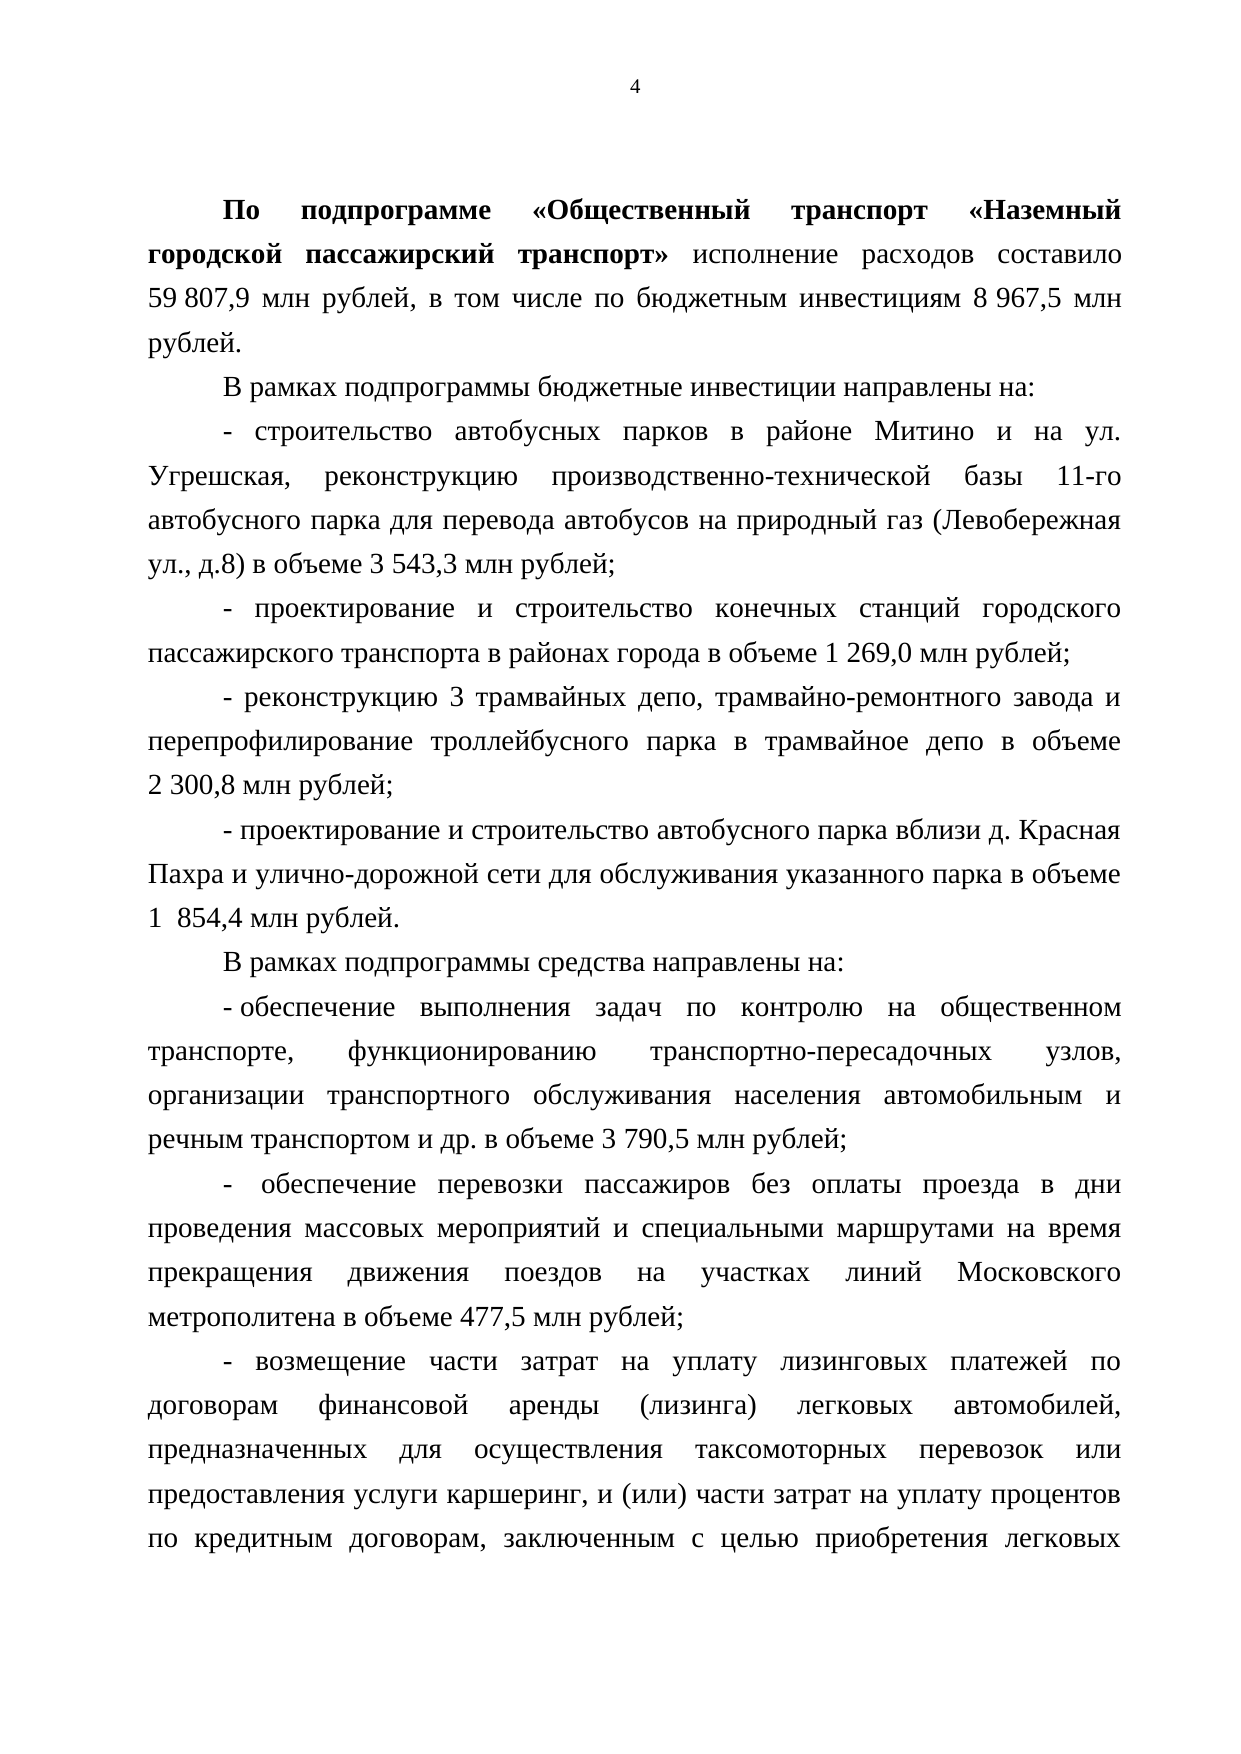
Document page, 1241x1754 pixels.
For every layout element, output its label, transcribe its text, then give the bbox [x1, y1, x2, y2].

text - реконструкцию 3 трамвайных депо, трамвайно-ремонтного завода и перепрофилирование троллейбусного парка в трамвайное депо в объеме 2 300,8 млн рублей; [148, 679, 1122, 801]
text В рамках подпрограммы средства направлены на: [148, 944, 1122, 978]
text - строительство автобусных парков в районе Митино и на ул. Угрешская, реконструкцию производственно-технической базы 11-го автобусного парка для перевода автобусов на природный газ (Левобережная ул., д.8) в объеме 3 543,3 млн рублей; [148, 413, 1122, 580]
text - проектирование и строительство конечных станций городского пассажирского транспорта в районах города в объеме 1 269,0 млн рублей; [148, 590, 1122, 668]
text - проектирование и строительство автобусного парка вблизи д. Красная Пахра и улично-дорожной сети для обслуживания указанного парка в объеме 1 854,4 млн рублей. [148, 812, 1122, 934]
text - обеспечение выполнения задач по контролю на общественном транспорте, функционированию транспортно-пересадочных узлов, организации транспортного обслуживания населения автомобильным и речным транспортом и др. в объеме 3 790,5 млн рублей; [148, 989, 1122, 1155]
text - обеспечение перевозки пассажиров без оплаты проезда в дни проведения массовых мероприятий и специальными маршрутами на время прекращения движения поездов на участках линий Московского метрополитена в объеме 477,5 млн рублей; [148, 1166, 1122, 1332]
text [148, 1343, 1122, 1554]
text По подпрограмме «Общественный транспорт «Наземный городской пассажирский транспорт» исполнение расходов составило 59 807,9 млн рублей, в том числе по бюджетным инвестициям 8 967,5 млн рублей. [148, 192, 1122, 358]
text В рамках подпрограммы бюджетные инвестиции направлены на: [148, 369, 1122, 403]
